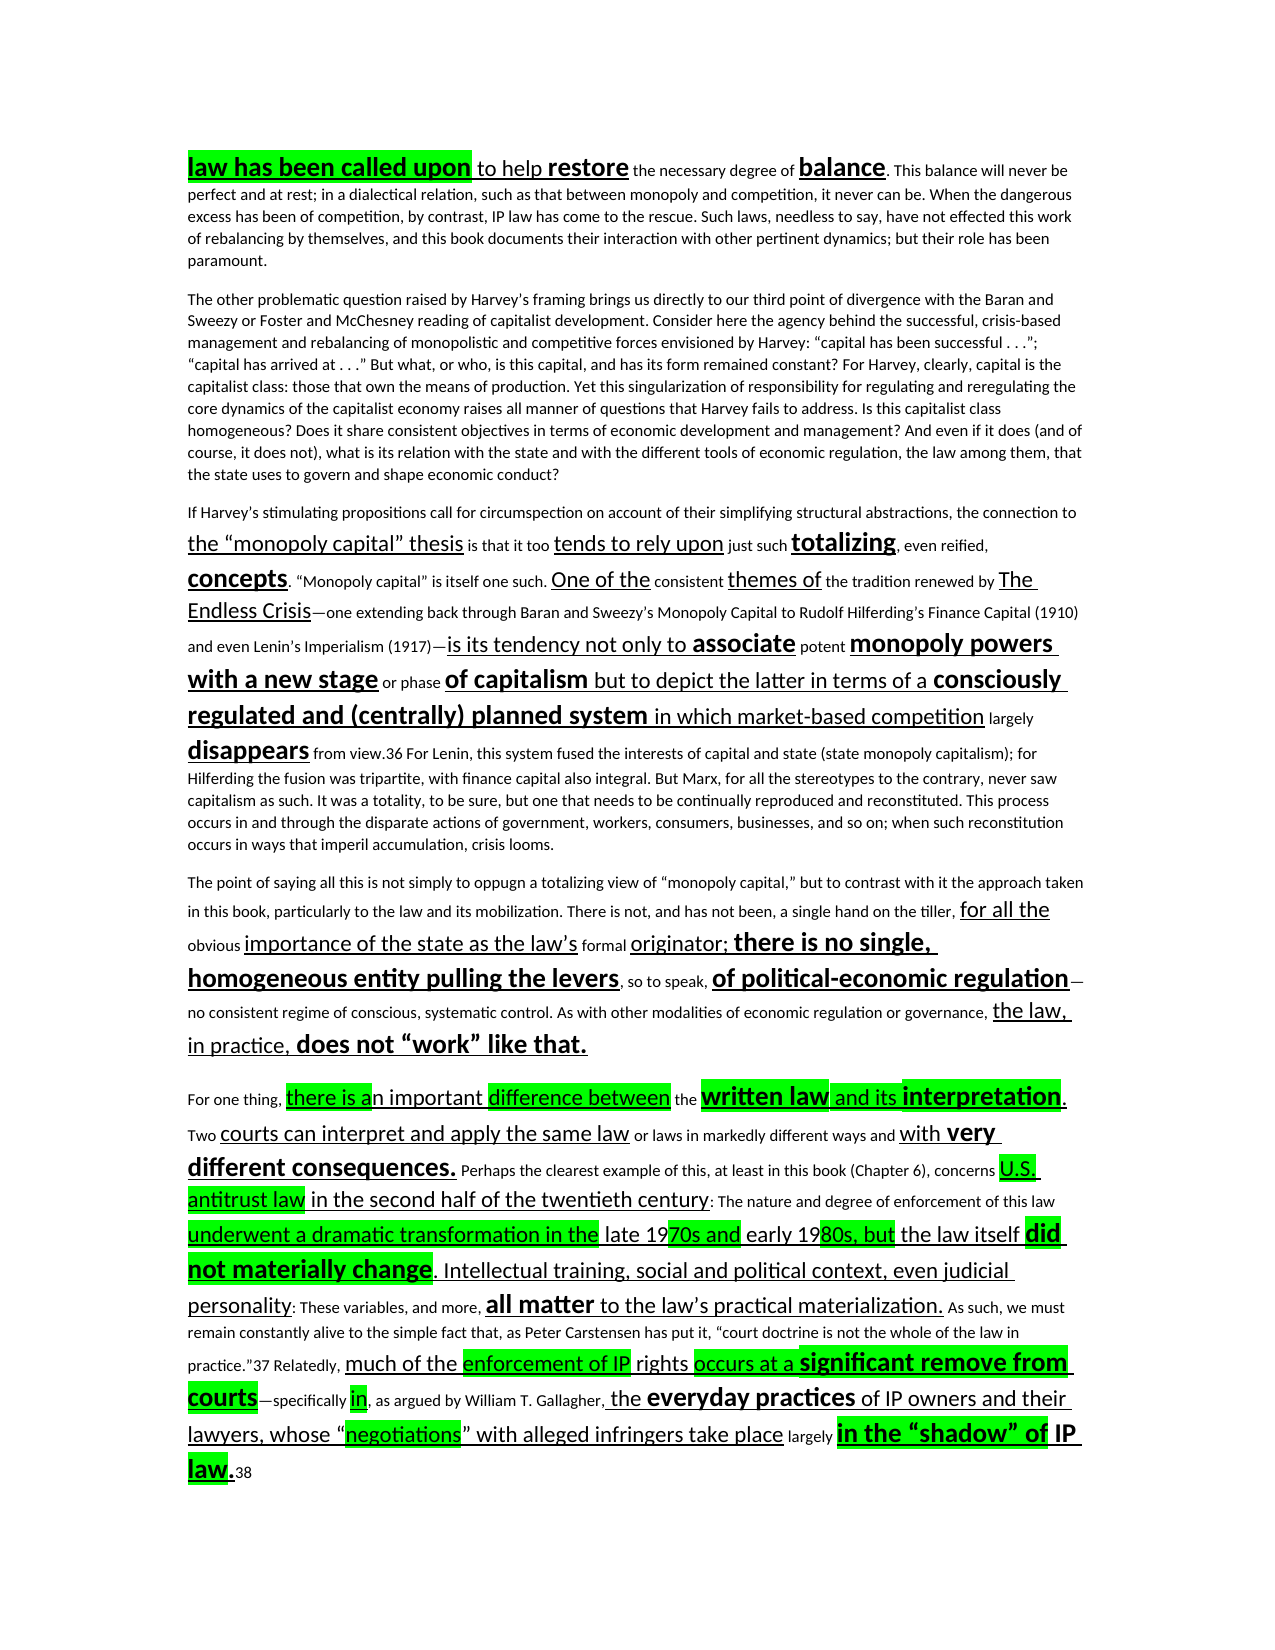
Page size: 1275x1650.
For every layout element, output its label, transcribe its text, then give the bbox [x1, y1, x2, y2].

text For one thing, there is an important difference between the written law and its interpretation. Two courts can interpret and apply the same law or laws in markedly different ways and with very different consequences. Perhaps the clearest example of this, at least in this book (Chapter 6), concerns U.S. antitrust law in the second half of the twentieth century: The nature and degree of enforcement of this law underwent a dramatic transformation in the late 1970s and early 1980s, but the law itself did not materially change. Intellectual training, social and political context, even judicial personality: These variables, and more, all matter to the law’s practical materialization. As such, we must remain constantly alive to the simple fact that, as Peter Carstensen has put it, “court doctrine is not the whole of the law in practice.”37 Relatedly, much of the enforcement of IP rights occurs at a significant remove from courts—specifically in, as argued by William T. Gallagher, the everyday practices of IP owners and their lawyers, whose “negotiations” with alleged infringers take place largely in the “shadow” of IP law.38 [187, 1079, 1087, 1485]
text The other problematic question raised by Harvey’s framing brings us directly to our third point of divergence with the Baran and Sweezy or Foster and McChesney reading of capitalist development. Consider here the agency behind the successful, crisis-based management and rebalancing of monopolistic and competitive forces envisioned by Harvey: “capital has been successful . . .”; “capital has arrived at . . .” But what, or who, is this capital, and has its form remained constant? For Harvey, clearly, capital is the capitalist class: those that own the means of production. Yet this singularization of responsibility for regulating and reregulating the core dynamics of the capitalist economy raises all manner of questions that Harvey fails to address. Is this capitalist class homogeneous? Does it share consistent objectives in terms of economic development and management? And even if it does (and of course, it does not), what is its relation with the state and with the different tools of economic regulation, the law among them, that the state uses to govern and shape economic conduct? [187, 289, 1087, 484]
text The point of saying all this is not simply to oppugn a totalizing view of “monopoly capital,” but to contrast with it the approach taken in this book, particularly to the law and its mobilization. There is not, and has not been, a single hand on the tiller, for all the obvious importance of the state as the law’s formal originator; there is no single, homogeneous entity pulling the levers, so to speak, of political-economic regulation— no consistent regime of conscious, systematic control. As with other modalities of economic regulation or governance, the law, in practice, does not “work” like that. [187, 872, 1087, 1060]
text If Harvey’s stimulating propositions call for circumspection on account of their simplifying structural abstractions, the connection to the “monopoly capital” thesis is that it too tends to rely upon just such totalizing, even reified, concepts. “Monopoly capital” is itself one such. One of the consistent themes of the tradition renewed by The Endless Crisis—one extending back through Baran and Sweezy’s Monopoly Capital to Rudolf Hilferding’s Finance Capital (1910) and even Lenin’s Imperialism (1917)—is its tendency not only to associate potent monopoly powers with a new stage or phase of capitalism but to depict the latter in terms of a consciously regulated and (centrally) planned system in which market-based competition largely disappears from view.36 For Lenin, this system fused the interests of capital and state (state monopoly capitalism); for Hilferding the fusion was tripartite, with finance capital also integral. But Marx, for all the stereotypes to the contrary, never saw capitalism as such. It was a totality, to be sure, but one that needs to be continually reproduced and reconstituted. This process occurs in and through the disparate actions of government, workers, consumers, businesses, and so on; when such reconstitution occurs in ways that imperil accumulation, crisis looms. [187, 502, 1087, 854]
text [187, 150, 1087, 271]
